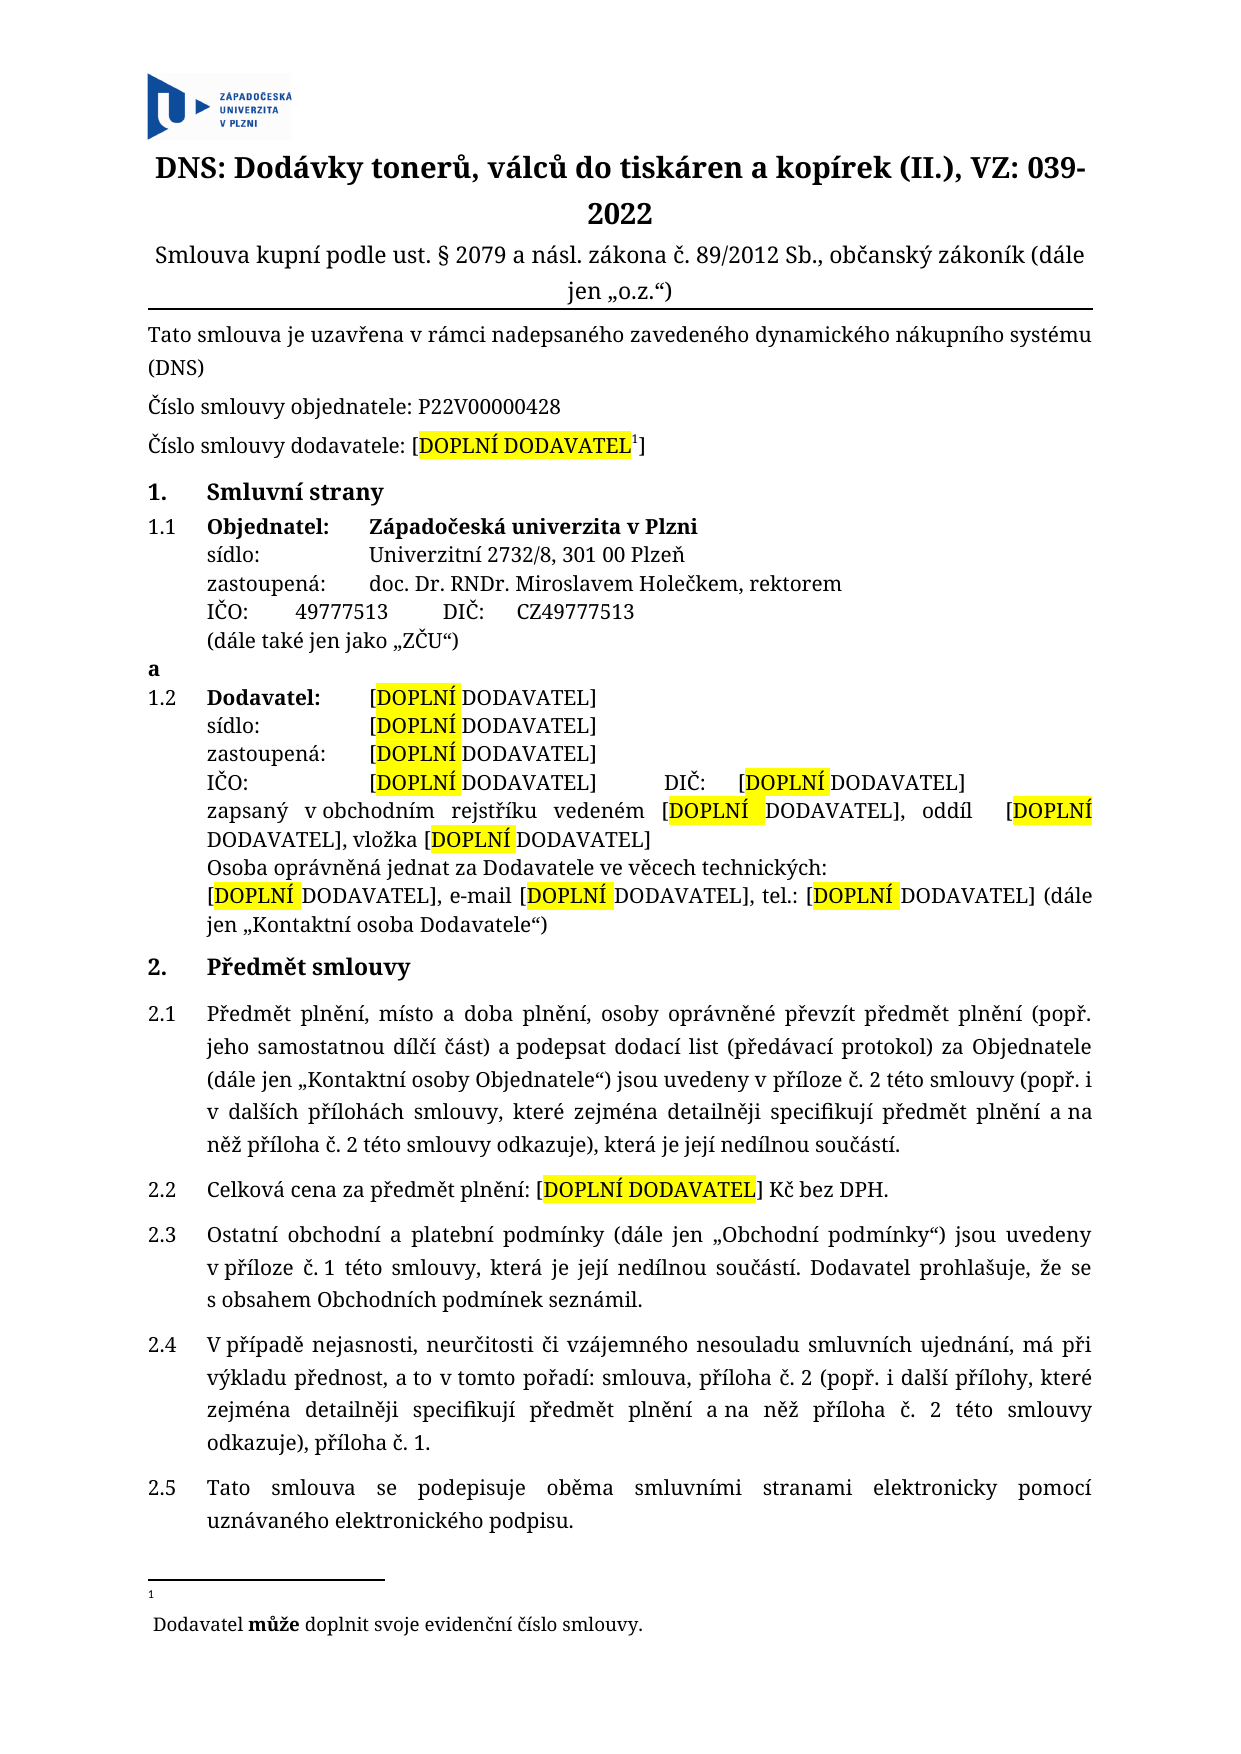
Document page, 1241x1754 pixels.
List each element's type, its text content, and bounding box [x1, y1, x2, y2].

list Objednatel: Západočeská univerzita v Plzni [148, 512, 1093, 540]
text zapsaný v obchodním rejstříku vedeném [DOPLNÍ DODAVATEL], oddíl [DOPLNÍ DODAVATEL], vložka [DOPLNÍ DODAVATEL] [207, 796, 1093, 853]
list Předmět smlouvy [148, 951, 1093, 982]
list Ostatní obchodní a platební podmínky (dále jen „Obchodní podmínky“) jsou uvedeny v příloze č. 1 této smlouvy, která je její nedílnou součástí. Dodavatel prohlašuje, že se s obsahem Obchodních podmínek seznámil. [148, 1220, 1093, 1314]
list Tato smlouva se podepisuje oběma smluvními stranami elektronicky pomocí uznávaného elektronického podpisu. [148, 1473, 1093, 1534]
list Předmět plnění, místo a doba plnění, osoby oprávněné převzít předmět plnění (popř. jeho samostatnou dílčí část) a podepsat dodací list (předávací protokol) za Objednatele (dále jen „Kontaktní osoby Objednatele“) jsou uvedeny v příloze č. 2 této smlouvy (popř. i v dalších přílohách smlouvy, které zejména detailněji specifikují předmět plnění a na něž příloha č. 2 této smlouvy odkazuje), která je její nedílnou součástí. [148, 999, 1093, 1158]
text Číslo smlouvy dodavatele: [DOPLNÍ DODAVATEL] [148, 431, 419, 459]
text [DOPLNÍ DODAVATEL], e-mail [DOPLNÍ DODAVATEL], tel.: [DOPLNÍ DODAVATEL] (dále jen „Kontaktní osoba Dodavatele“) [207, 882, 1093, 938]
text Číslo smlouvy objednatele: P22V00000428 [148, 392, 1093, 421]
text sídlo: Univerzitní 2732/8, 301 00 Plzeň [207, 540, 1093, 569]
text DNS: Dodávky tonerů, válců do tiskáren a kopírek (II.), VZ: 039-2022 [148, 148, 1093, 233]
text IČO: [DOPLNÍ DODAVATEL] DIČ: [DOPLNÍ DODAVATEL] [207, 768, 376, 796]
text sídlo: [DOPLNÍ DODAVATEL] [461, 711, 1093, 739]
text Tato smlouva je uzavřena v rámci nadepsaného zavedeného dynamického nákupního systému (DNS) [148, 321, 1093, 382]
list V případě nejasnosti, neurčitosti či vzájemného nesouladu smluvních ujednání, má při výkladu přednost, a to v tomto pořadí: smlouva, příloha č. 2 (popř. i další přílohy, které zejména detailněji specifikují předmět plnění a na něž příloha č. 2 této smlouvy odkazuje), příloha č. 1. [148, 1330, 1093, 1457]
text (dále také jen jako „ZČU“) [207, 626, 1093, 654]
text IČO: [DOPLNÍ DODAVATEL] DIČ: [DOPLNÍ DODAVATEL] [830, 768, 1093, 796]
list Celková cena za předmět plnění: [DOPLNÍ DODAVATEL] Kč bez DPH. [148, 1175, 543, 1203]
text zastoupená: doc. Dr. RNDr. Miroslavem Holečkem, rektorem [207, 569, 1093, 597]
picture [147, 73, 292, 140]
text IČO: 49777513 DIČ: CZ49777513 [207, 597, 1093, 626]
list Smluvní strany [148, 476, 1093, 507]
text Smlouva kupní podle ust. § 2079 a násl. zákona č. 89/2012 Sb., občanský zákoník (dále jen „o.z.“) [148, 239, 1093, 308]
text sídlo: [DOPLNÍ DODAVATEL] [207, 711, 376, 739]
text zastoupená: [DOPLNÍ DODAVATEL] [207, 739, 1093, 768]
list Dodavatel: [DOPLNÍ DODAVATEL] [148, 683, 376, 711]
list Celková cena za předmět plnění: [DOPLNÍ DODAVATEL] Kč bez DPH. [756, 1175, 1093, 1203]
list Dodavatel: [DOPLNÍ DODAVATEL] [461, 683, 1093, 711]
text a [148, 654, 1093, 683]
text IČO: [DOPLNÍ DODAVATEL] DIČ: [DOPLNÍ DODAVATEL] [461, 768, 745, 796]
text Osoba oprávněná jednat za Dodavatele ve věcech technických: [207, 853, 1093, 882]
text Číslo smlouvy dodavatele: [DOPLNÍ DODAVATEL] [631, 431, 1093, 459]
